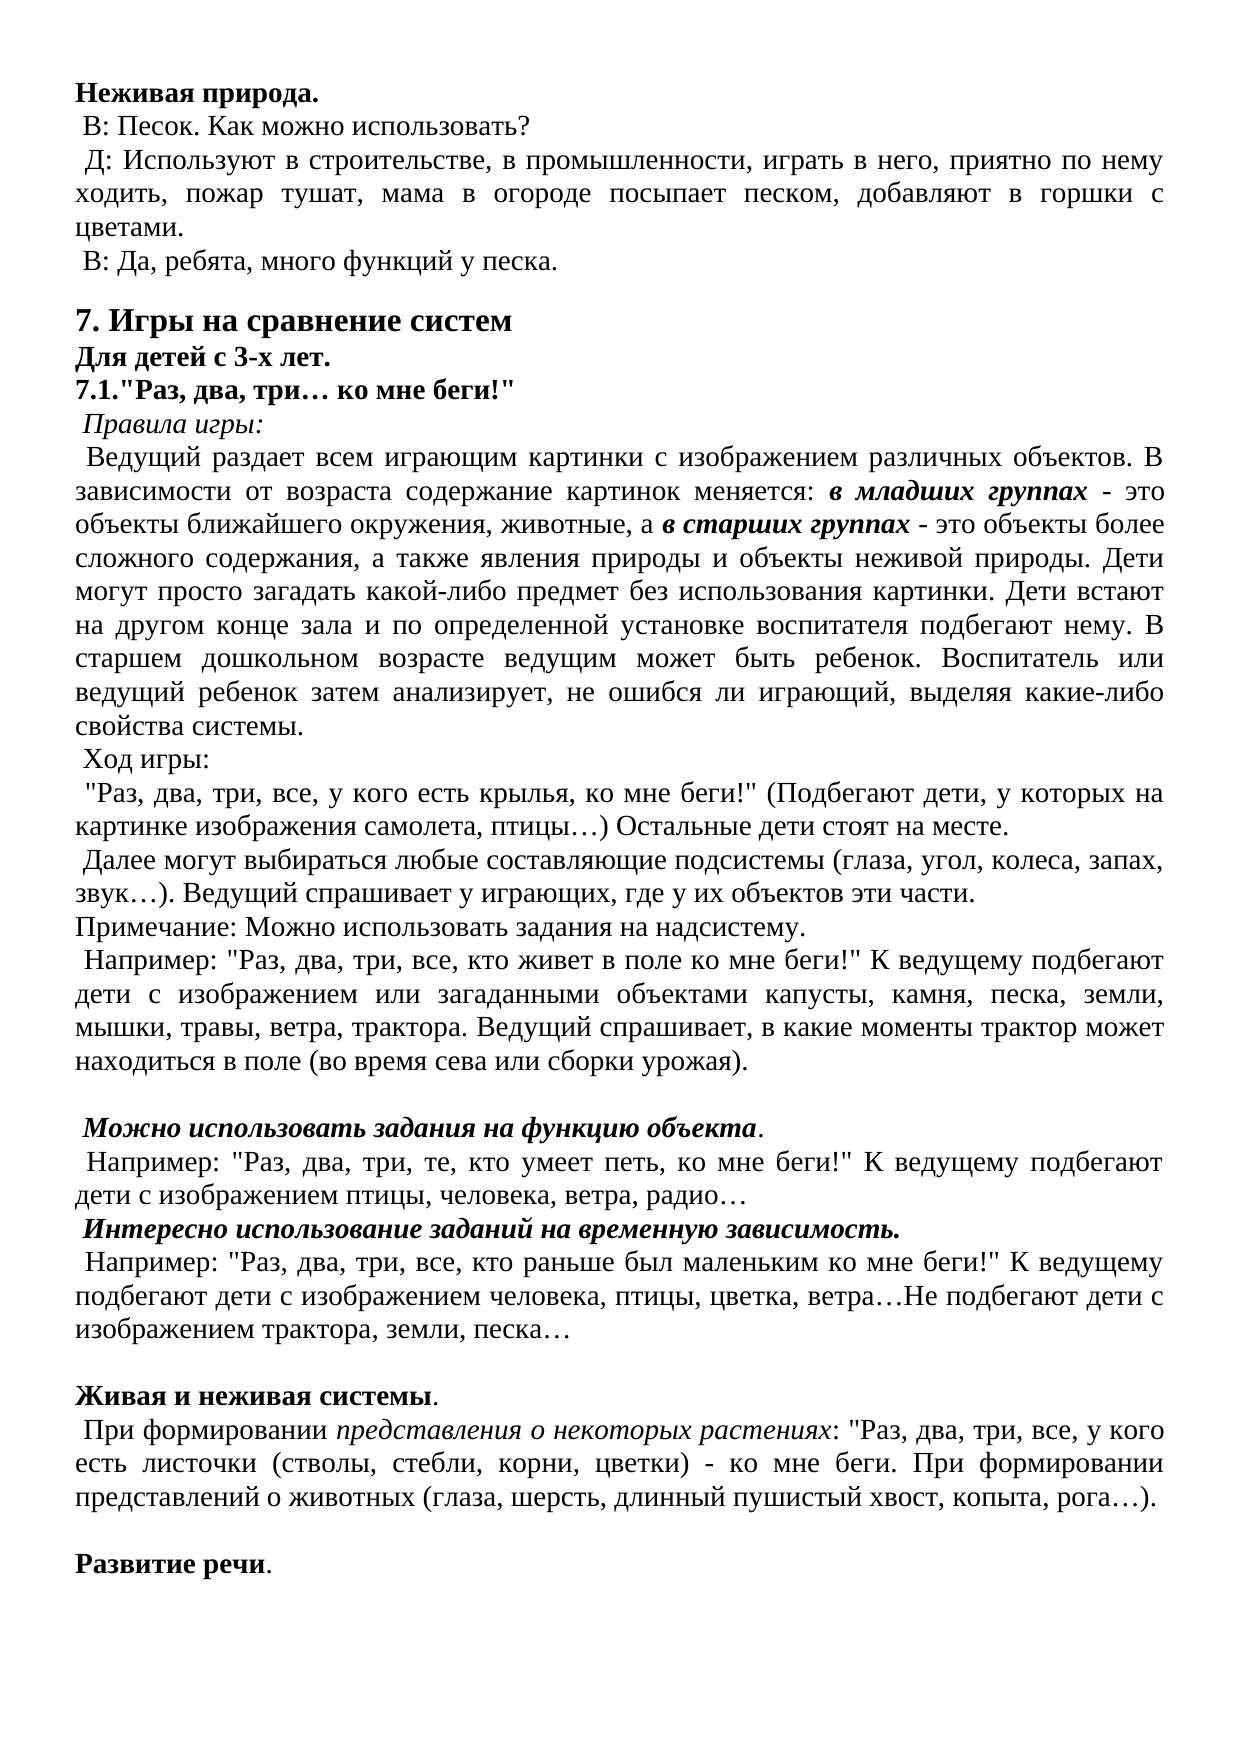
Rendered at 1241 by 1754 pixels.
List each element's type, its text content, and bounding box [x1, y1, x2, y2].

text Примечание: Можно использовать задания на надсистему. [75, 909, 1165, 942]
text Интересно использование заданий на временную зависимость. [75, 1211, 1165, 1244]
text 7. Игры на сравнение систем [75, 300, 1165, 339]
text Ведущий раздает всем играющим картинки с изображением различных объектов. В зависимости от возраста содержание картинок меняется: в младших группах - это объекты ближайшего окружения, животные, а в старших группах - это объекты более сложного содержания, а также явления природы и объекты неживой природы. Дети могут просто загадать какой-либо предмет без использования картинки. Дети встают на другом конце зала и по определенной установке воспитателя подбегают нему. В старшем дошкольном возрасте ведущим может быть ребенок. Воспитатель или ведущий ребенок затем анализирует, не ошибся ли играющий, выделяя какие-либо свойства системы. [75, 439, 1165, 741]
text Например: "Раз, два, три, те, кто умеет петь, ко мне беги!" К ведущему подбегают дети с изображением птицы, человека, ветра, радио… [75, 1144, 1165, 1211]
text Ход игры: [75, 741, 1165, 775]
text 7.1."Раз, два, три… ко мне беги!" [75, 372, 1165, 406]
text Например: "Раз, два, три, все, кто раньше был маленьким ко мне беги!" К ведущему подбегают дети с изображением человека, птицы, цветка, ветра…Не подбегают дети с изображением трактора, земли, песка… [75, 1244, 1165, 1345]
text При формировании представления о некоторых растениях: "Раз, два, три, все, у кого есть листочки (стволы, стебли, корни, цветки) - ко мне беги. При формировании представлений о животных (глаза, шерсть, длинный пушистый хвост, копыта, рога…). [75, 1412, 1165, 1513]
text Например: "Раз, два, три, все, кто живет в поле ко мне беги!" К ведущему подбегают дети с изображением или загаданными объектами капусты, камня, песка, земли, мышки, травы, ветра, трактора. Ведущий спрашивает, в какие моменты трактор может находиться в поле (во время сева или сборки урожая). [75, 942, 1165, 1077]
text Развитие речи. [75, 1546, 1165, 1580]
text В: Песок. Как можно использовать? [75, 108, 1165, 142]
text Правила игры: [75, 406, 1165, 439]
text Живая и неживая системы. [75, 1378, 1165, 1412]
text "Раз, два, три, все, у кого есть крылья, ко мне беги!" (Подбегают дети, у которых на картинке изображения самолета, птицы…) Остальные дети стоят на месте. [75, 775, 1165, 842]
text Далее могут выбираться любые составляющие подсистемы (глаза, угол, колеса, запах, звук…). Ведущий спрашивает у играющих, где у их объектов эти части. [75, 842, 1165, 909]
text Можно использовать задания на функцию объекта. [75, 1110, 1165, 1144]
text Д: Используют в строительстве, в промышленности, играть в него, приятно по нему ходить, пожар тушат, мама в огороде посыпает песком, добавляют в горшки с цветами. [75, 142, 1165, 243]
text В: Да, ребята, много функций у песка. [75, 243, 1165, 276]
text Для детей с 3-х лет. [75, 339, 1165, 372]
text Неживая природа. [75, 75, 1165, 108]
